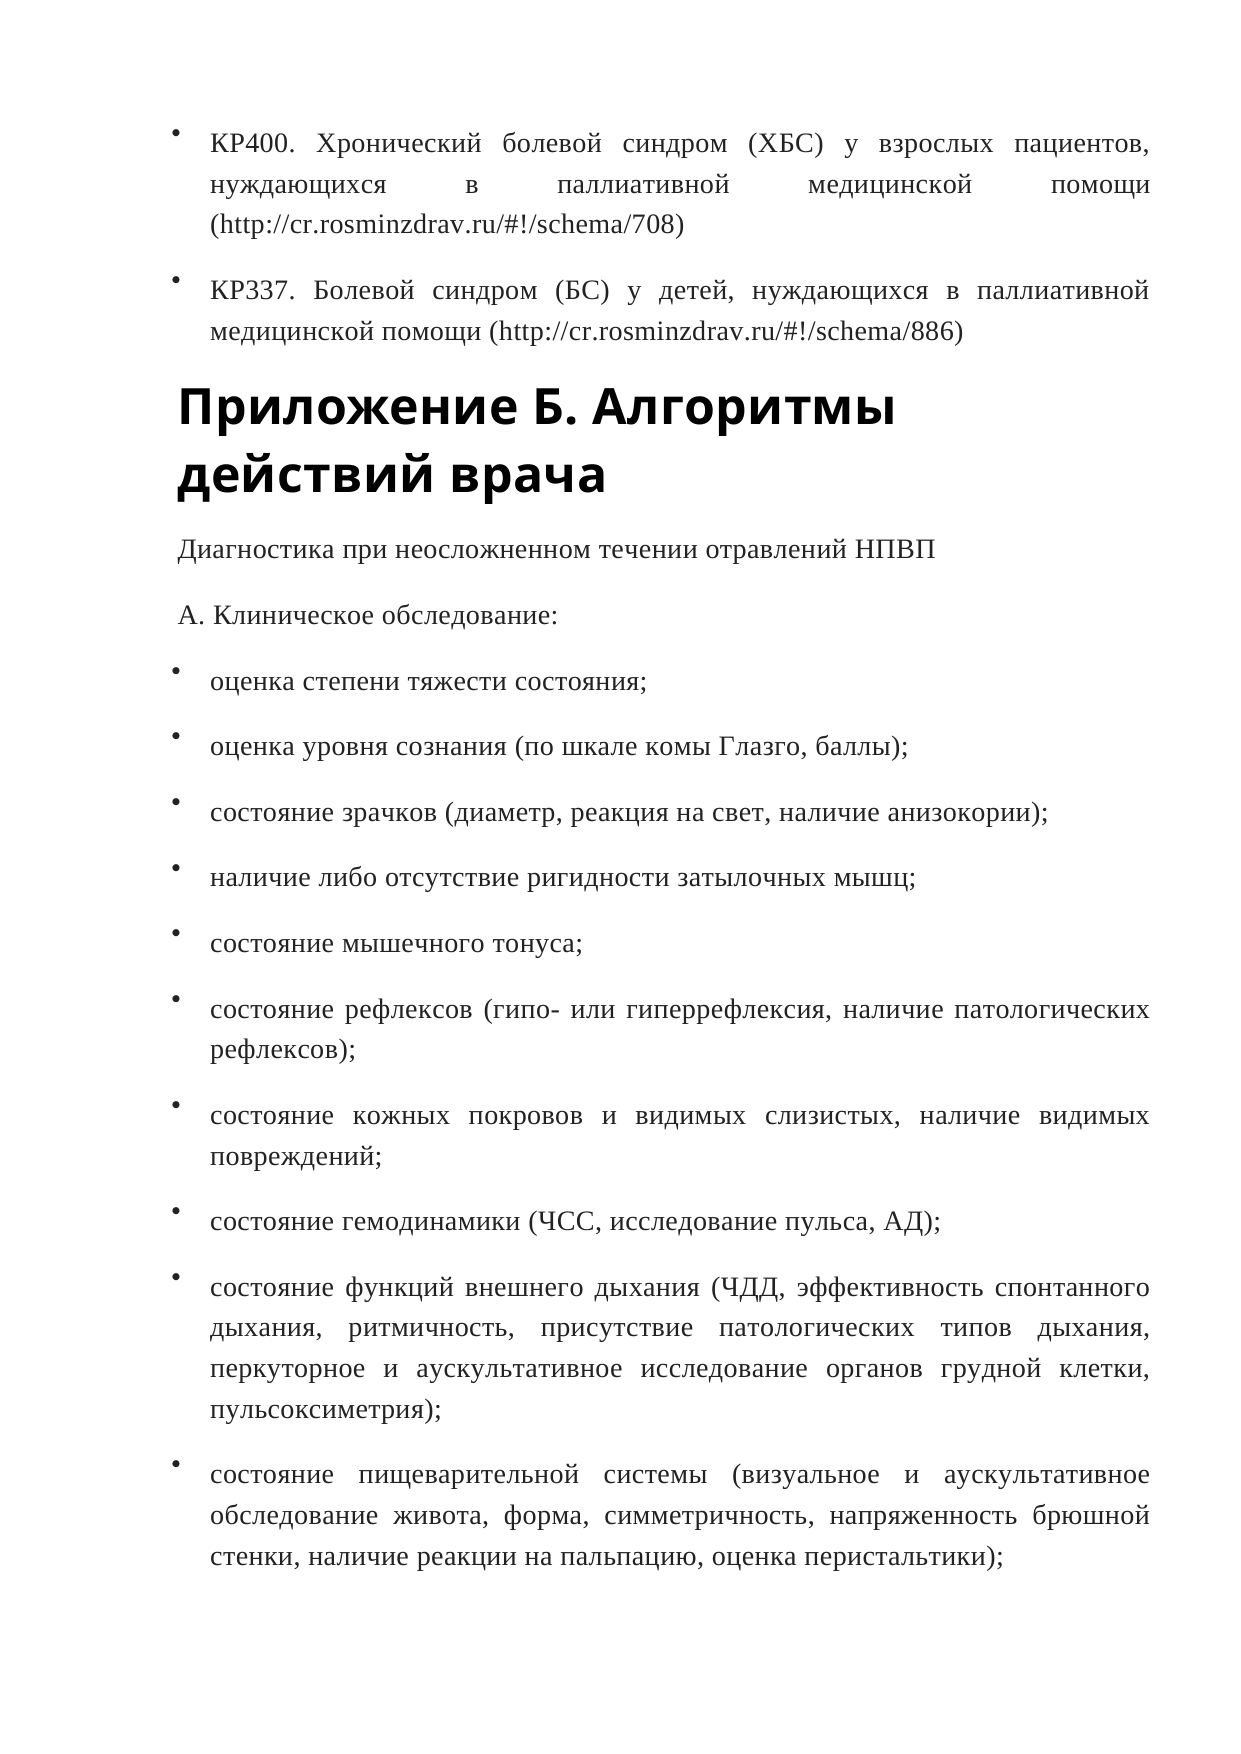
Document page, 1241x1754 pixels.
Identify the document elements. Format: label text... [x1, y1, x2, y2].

list КР337. Болевой синдром (БС) у детей, нуждающихся в паллиативной медицинской помощи (http://cr.rosminzdrav.ru/#!/schema/886) [172, 265, 1152, 346]
list КР400. Хронический болевой синдром (ХБС) у взрослых пациентов, нуждающихся в паллиативной медицинской помощи (http://cr.rosminzdrav.ru/#!/schema/708) [172, 118, 1152, 240]
list наличие либо отсутствие ригидности затылочных мышц; [172, 852, 1152, 893]
list оценка степени тяжести состояния; [172, 655, 1152, 696]
text А. Клиническое обследование: [177, 590, 1152, 630]
text Диагностика при неосложненном течении отравлений НПВП [177, 524, 1152, 565]
list состояние рефлексов (гипо- или гиперрефлексия, наличие патологических рефлексов); [172, 983, 1152, 1065]
list оценка уровня сознания (по шкале комы Глазго, баллы); [172, 721, 1152, 762]
list состояние кожных покровов и видимых слизистых, наличие видимых повреждений; [172, 1090, 1152, 1171]
list состояние пищеварительной системы (визуальное и аускультативное обследование живота, форма, симметричность, напряженность брюшной стенки, наличие реакции на пальпацию, оценка перистальтики); [172, 1449, 1152, 1571]
list состояние функций внешнего дыхания (ЧДД, эффективность спонтанного дыхания, ритмичность, присутствие патологических типов дыхания, перкуторное и аускультативное исследование органов грудной клетки, пульсоксиметрия); [172, 1262, 1152, 1424]
text Приложение Б. Алгоритмы действий врача [177, 371, 1152, 507]
list состояние зрачков (диаметр, реакция на свет, наличие анизокории); [172, 787, 1152, 827]
list состояние гемодинамики (ЧСС, исследование пульса, АД); [172, 1196, 1152, 1237]
list состояние мышечного тонуса; [172, 918, 1152, 958]
